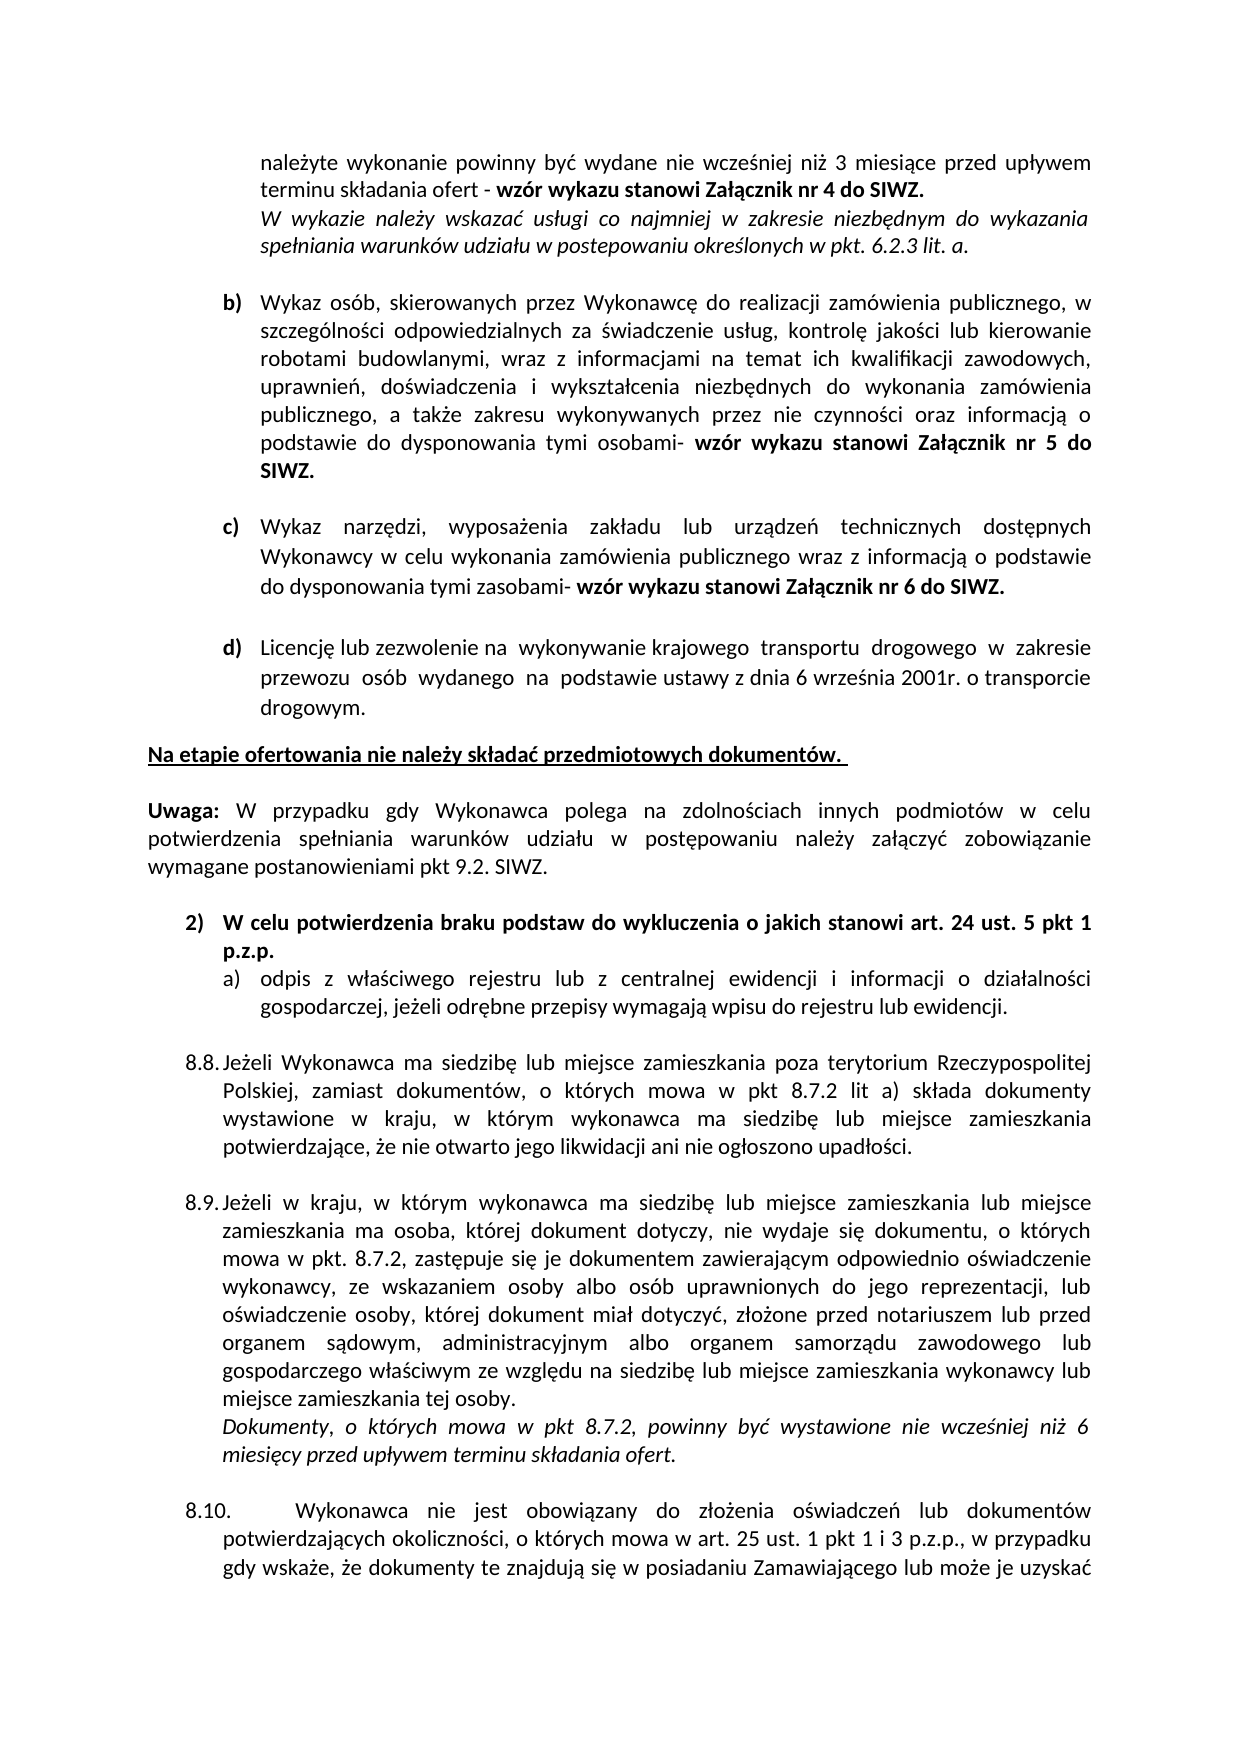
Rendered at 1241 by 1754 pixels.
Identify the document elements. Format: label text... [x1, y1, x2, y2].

list W wykazie należy wskazać usługi co najmniej w zakresie niezbędnym do wykazania spełniania warunków udziału w postepowaniu określonych w pkt. 6.2.3 lit. a. [260, 204, 1093, 260]
list Dokumenty, o których mowa w pkt 8.7.2, powinny być wystawione nie wcześniej niż 6 miesięcy przed upływem terminu składania ofert. [222, 1412, 1093, 1468]
list odpis z właściwego rejestru lub z centralnej ewidencji i informacji o działalności gospodarczej, jeżeli odrębne przepisy wymagają wpisu do rejestru lub ewidencji. [223, 964, 1093, 1020]
list Licencję lub zezwolenie na wykonywanie krajowego transportu drogowego w zakresie przewozu osób wydanego na podstawie ustawy z dnia 6 września 2001r. o transporcie drogowym. [223, 633, 1093, 721]
list W celu potwierdzenia braku podstaw do wykluczenia o jakich stanowi art. 24 ust. 5 pkt 1 p.z.p. [185, 908, 1093, 964]
text Na etapie ofertowania nie należy składać przedmiotowych dokumentów. [148, 740, 1093, 768]
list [185, 1497, 1093, 1581]
list Wykaz narzędzi, wyposażenia zakładu lub urządzeń technicznych dostępnych Wykonawcy w celu wykonania zamówienia publicznego wraz z informacją o podstawie do dysponowania tymi zasobami- wzór wykazu stanowi Załącznik nr 6 do SIWZ. [223, 512, 1093, 600]
text Uwaga: W przypadku gdy Wykonawca polega na zdolnościach innych podmiotów w celu potwierdzenia spełniania warunków udziału w postępowaniu należy załączyć zobowiązanie wymagane postanowieniami pkt 9.2. SIWZ. [148, 796, 1093, 880]
list Wykaz osób, skierowanych przez Wykonawcę do realizacji zamówienia publicznego, w szczególności odpowiedzialnych za świadczenie usług, kontrolę jakości lub kierowanie robotami budowlanymi, wraz z informacjami na temat ich kwalifikacji zawodowych, uprawnień, doświadczenia i wykształcenia niezbędnych do wykonania zamówienia publicznego, a także zakresu wykonywanych przez nie czynności oraz informacją o podstawie do dysponowania tymi osobami- wzór wykazu stanowi Załącznik nr 5 do SIWZ. [223, 288, 1093, 484]
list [223, 148, 1093, 204]
list Jeżeli w kraju, w którym wykonawca ma siedzibę lub miejsce zamieszkania lub miejsce zamieszkania ma osoba, której dokument dotyczy, nie wydaje się dokumentu, o których mowa w pkt. 8.7.2, zastępuje się je dokumentem zawierającym odpowiednio oświadczenie wykonawcy, ze wskazaniem osoby albo osób uprawnionych do jego reprezentacji, lub oświadczenie osoby, której dokument miał dotyczyć, złożone przed notariuszem lub przed organem sądowym, administracyjnym albo organem samorządu zawodowego lub gospodarczego właściwym ze względu na siedzibę lub miejsce zamieszkania wykonawcy lub miejsce zamieszkania tej osoby. [185, 1188, 1093, 1412]
list Jeżeli Wykonawca ma siedzibę lub miejsce zamieszkania poza terytorium Rzeczypospolitej Polskiej, zamiast dokumentów, o których mowa w pkt 8.7.2 lit a) składa dokumenty wystawione w kraju, w którym wykonawca ma siedzibę lub miejsce zamieszkania potwierdzające, że nie otwarto jego likwidacji ani nie ogłoszono upadłości. [185, 1048, 1093, 1160]
